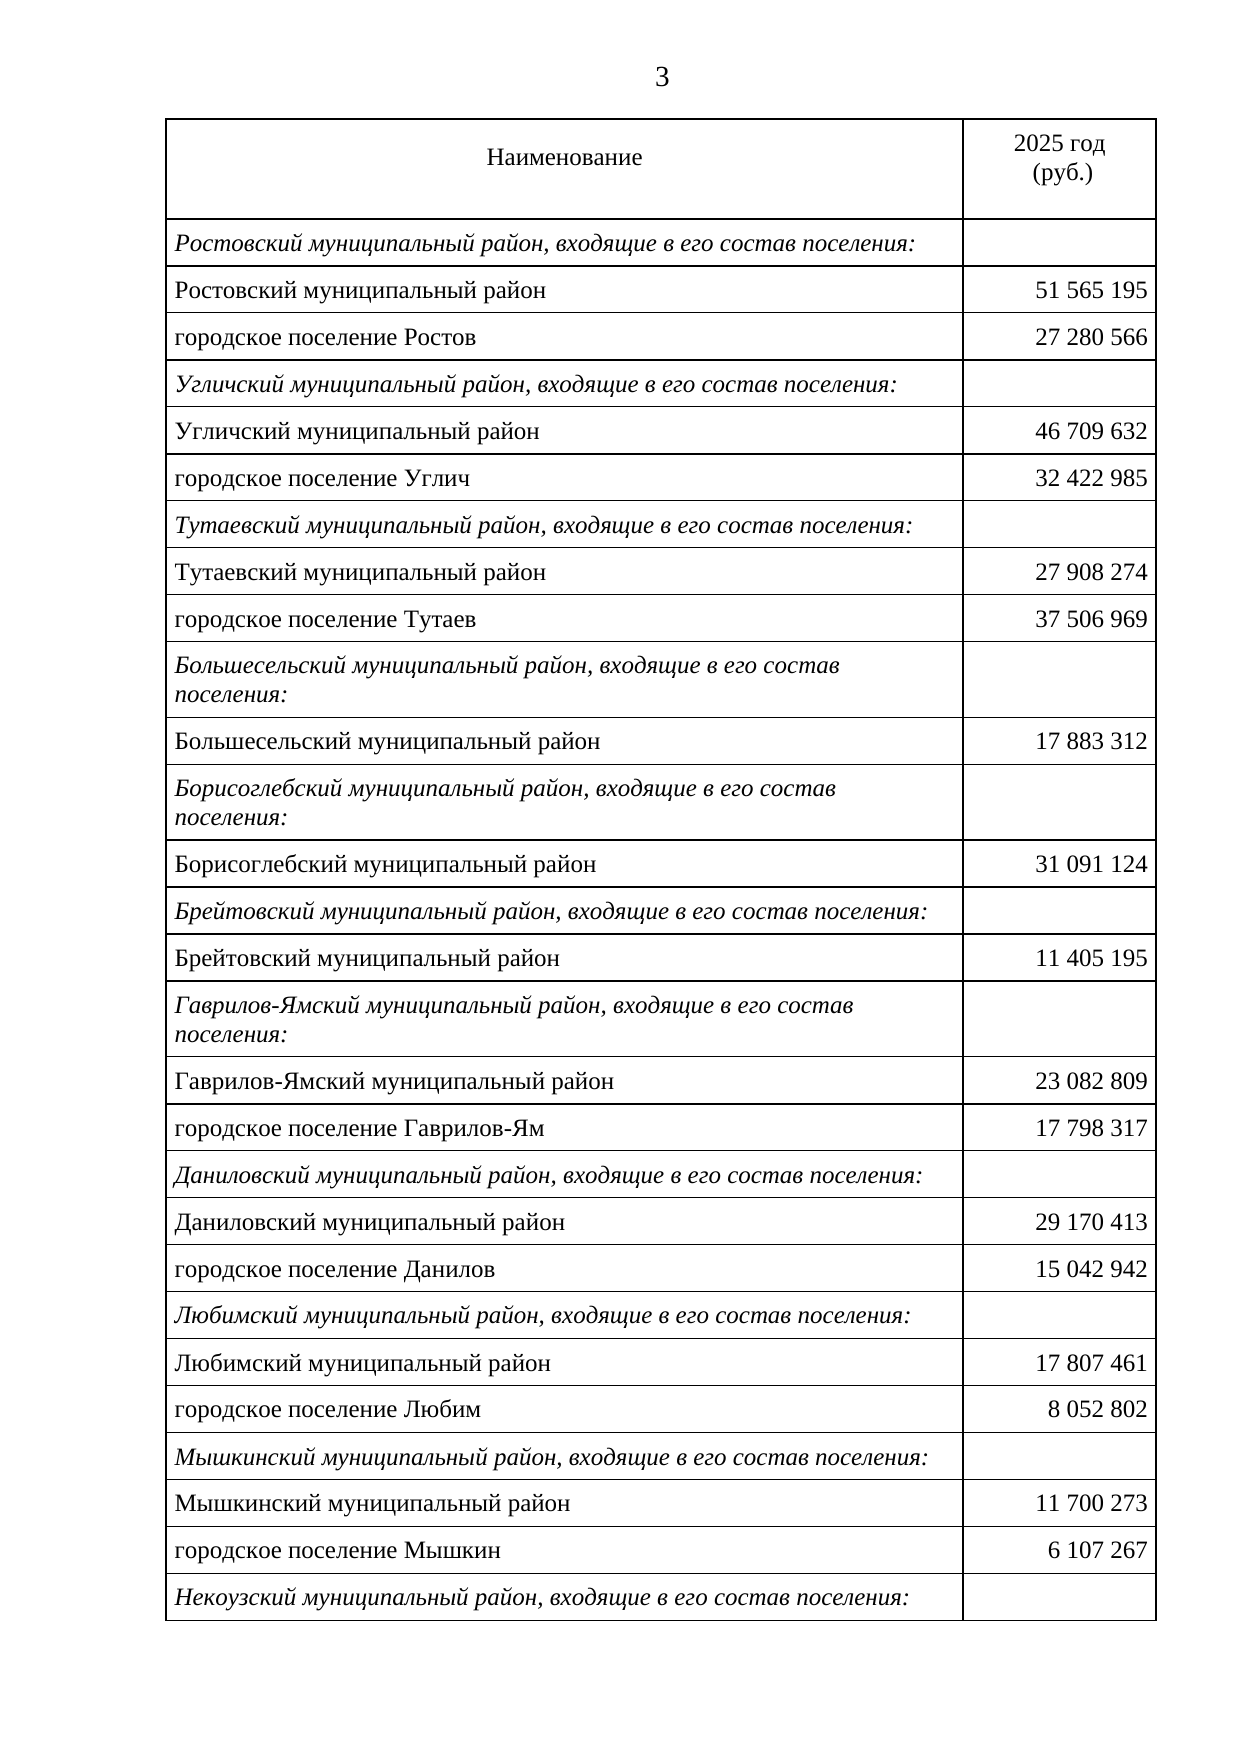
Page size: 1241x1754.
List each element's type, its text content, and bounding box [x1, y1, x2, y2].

table_cell городское поселение Ростов [167, 313, 962, 359]
table_cell [964, 888, 1155, 933]
table_cell городское поселение Углич [167, 455, 962, 500]
table_cell Гаврилов-Ямский муниципальный район [167, 1057, 962, 1103]
table_cell городское поселение Данилов [167, 1245, 962, 1291]
table_cell 17 798 317 [964, 1105, 1155, 1150]
table_cell 37 506 969 [964, 595, 1155, 641]
table_header Наименование [167, 120, 962, 218]
table_cell городское поселение Мышкин [167, 1527, 962, 1573]
table_cell 15 042 942 [964, 1245, 1155, 1291]
table_cell Большесельский муниципальный район, входящие в его состав поселения: [167, 642, 962, 716]
table_cell [964, 1292, 1155, 1338]
table_cell Даниловский муниципальный район [167, 1198, 962, 1244]
table_cell 11 700 273 [964, 1480, 1155, 1526]
table_cell Любимский муниципальный район [167, 1339, 962, 1385]
table_cell Борисоглебский муниципальный район, входящие в его состав поселения: [167, 765, 962, 839]
table_cell Брейтовский муниципальный район [167, 935, 962, 980]
table_cell Брейтовский муниципальный район, входящие в его состав поселения: [167, 888, 962, 933]
table_cell 8 052 802 [964, 1386, 1155, 1432]
table_cell [964, 765, 1155, 839]
table_cell городское поселение Любим [167, 1386, 962, 1432]
table_cell Угличский муниципальный район [167, 407, 962, 453]
table_cell 51 565 195 [964, 267, 1155, 312]
table_cell Мышкинский муниципальный район, входящие в его состав поселения: [167, 1433, 962, 1479]
table_cell Ростовский муниципальный район, входящие в его состав поселения: [167, 220, 962, 265]
table_cell 31 091 124 [964, 841, 1155, 886]
table_cell 23 082 809 [964, 1057, 1155, 1103]
table_cell Большесельский муниципальный район [167, 718, 962, 763]
table_cell [964, 501, 1155, 547]
table_cell Даниловский муниципальный район, входящие в его состав поселения: [167, 1151, 962, 1197]
table_header 2025 год (руб.) [964, 120, 1155, 218]
table_cell [964, 642, 1155, 716]
table_cell 6 107 267 [964, 1527, 1155, 1573]
table_cell Угличский муниципальный район, входящие в его состав поселения: [167, 361, 962, 406]
table_cell 32 422 985 [964, 455, 1155, 500]
table_cell Борисоглебский муниципальный район [167, 841, 962, 886]
table_cell [964, 1151, 1155, 1197]
table_cell Некоузский муниципальный район, входящие в его состав поселения: [167, 1574, 962, 1619]
table_cell городское поселение Гаврилов-Ям [167, 1105, 962, 1150]
table_cell городское поселение Тутаев [167, 595, 962, 641]
table_cell 27 908 274 [964, 548, 1155, 594]
table_cell 46 709 632 [964, 407, 1155, 453]
table_cell [964, 982, 1155, 1056]
table_cell 27 280 566 [964, 313, 1155, 359]
table_cell Тутаевский муниципальный район [167, 548, 962, 594]
table_cell 11 405 195 [964, 935, 1155, 980]
table_cell 29 170 413 [964, 1198, 1155, 1244]
table_cell Тутаевский муниципальный район, входящие в его состав поселения: [167, 501, 962, 547]
table_cell Мышкинский муниципальный район [167, 1480, 962, 1526]
table_cell Любимский муниципальный район, входящие в его состав поселения: [167, 1292, 962, 1338]
table_cell [964, 220, 1155, 265]
table_cell [964, 1433, 1155, 1479]
table_cell Гаврилов-Ямский муниципальный район, входящие в его состав поселения: [167, 982, 962, 1056]
table_cell [964, 1574, 1155, 1619]
table_cell 17 807 461 [964, 1339, 1155, 1385]
table_cell [964, 361, 1155, 406]
table_cell Ростовский муниципальный район [167, 267, 962, 312]
table_cell 17 883 312 [964, 718, 1155, 763]
